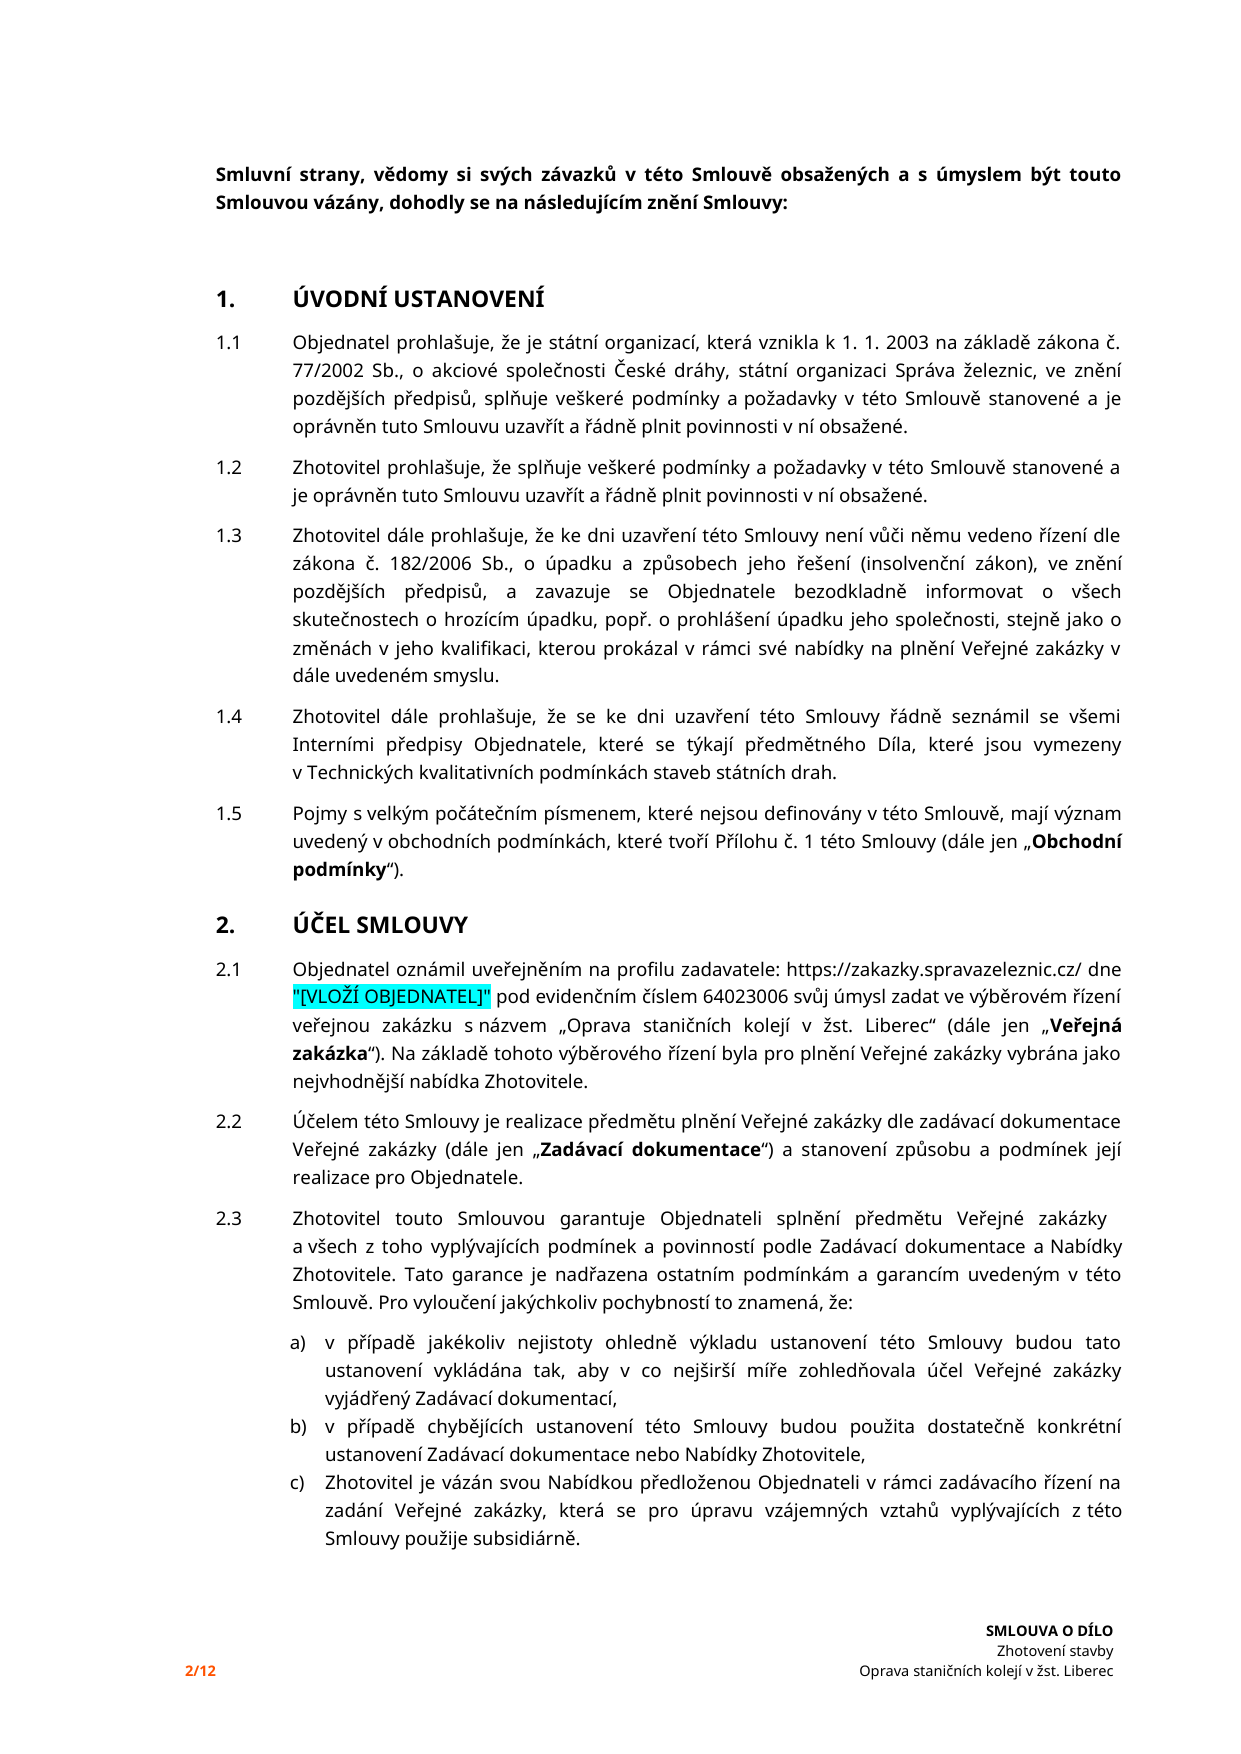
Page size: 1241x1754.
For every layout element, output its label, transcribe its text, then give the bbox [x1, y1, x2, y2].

text ÚČEL SMLOUVY [216, 909, 1122, 940]
text Zhotovitel prohlašuje, že splňuje veškeré podmínky a požadavky v této Smlouvě stanovené a je oprávněn tuto Smlouvu uzavřít a řádně plnit povinnosti v ní obsažené. [216, 454, 1122, 508]
text v případě jakékoliv nejistoty ohledně výkladu ustanovení této Smlouvy budou tato ustanovení vykládána tak, aby v co nejširší míře zohledňovala účel Veřejné zakázky vyjádřený Zadávací dokumentací, [289, 1329, 1122, 1411]
text Zhotovitel dále prohlašuje, že ke dni uzavření této Smlouvy není vůči němu vedeno řízení dle zákona č. 182/2006 Sb., o úpadku a způsobech jeho řešení (insolvenční zákon), ve znění pozdějších předpisů, a zavazuje se Objednatele bezodkladně informovat o všech skutečnostech o hrozícím úpadku, popř. o prohlášení úpadku jeho společnosti, stejně jako o změnách v jeho kvalifikaci, kterou prokázal v rámci své nabídky na plnění Veřejné zakázky v dále uvedeném smyslu. [216, 523, 1122, 688]
text Zhotovitel touto Smlouvou garantuje Objednateli splnění předmětu Veřejné zakázky a všech z toho vyplývajících podmínek a povinností podle Zadávací dokumentace a Nabídky Zhotovitele. Tato garance je nadřazena ostatním podmínkám a garancím uvedeným v této Smlouvě. Pro vyloučení jakýchkoliv pochybností to znamená, že: [216, 1205, 1122, 1314]
text Účelem této Smlouvy je realizace předmětu plnění Veřejné zakázky dle zadávací dokumentace Veřejné zakázky (dále jen „Zadávací dokumentace“) a stanovení způsobu a podmínek její realizace pro Objednatele. [216, 1108, 1122, 1190]
text Objednatel oznámil uveřejněním na profilu zadavatele: https://zakazky.spravazeleznic.cz/ dne "[VLOŽÍ OBJEDNATEL]" pod evidenčním číslem 64023006 svůj úmysl zadat ve výběrovém řízení veřejnou zakázku s názvem „Oprava staničních kolejí v žst. Liberec“ (dále jen „Veřejná zakázka“). Na základě tohoto výběrového řízení byla pro plnění Veřejné zakázky vybrána jako nejvhodnější nabídka Zhotovitele. [216, 956, 1122, 1093]
text Pojmy s velkým počátečním písmenem, které nejsou definovány v této Smlouvě, mají význam uvedený v obchodních podmínkách, které tvoří Přílohu č. 1 této Smlouvy (dále jen „Obchodní podmínky“). [216, 800, 1122, 881]
text ÚVODNÍ USTANOVENÍ [216, 283, 1122, 314]
text Objednatel prohlašuje, že je státní organizací, která vznikla k 1. 1. 2003 na základě zákona č. 77/2002 Sb., o akciové společnosti České dráhy, státní organizaci Správa železnic, ve znění pozdějších předpisů, splňuje veškeré podmínky a požadavky v této Smlouvě stanovené a je oprávněn tuto Smlouvu uzavřít a řádně plnit povinnosti v ní obsažené. [216, 329, 1122, 439]
text v případě chybějících ustanovení této Smlouvy budou použita dostatečně konkrétní ustanovení Zadávací dokumentace nebo Nabídky Zhotovitele, [289, 1414, 1122, 1467]
text Zhotovitel je vázán svou Nabídkou předloženou Objednateli v rámci zadávacího řízení na zadání Veřejné zakázky, která se pro úpravu vzájemných vztahů vyplývajících z této Smlouvy použije subsidiárně. [289, 1470, 1122, 1551]
text Smluvní strany, vědomy si svých závazků v této Smlouvě obsažených a s úmyslem být touto Smlouvou vázány, dohodly se na následujícím znění Smlouvy: [216, 161, 1122, 215]
text Zhotovitel dále prohlašuje, že se ke dni uzavření této Smlouvy řádně seznámil se všemi Interními předpisy Objednatele, které se týkají předmětného Díla, které jsou vymezeny v Technických kvalitativních podmínkách staveb státních drah. [216, 703, 1122, 785]
